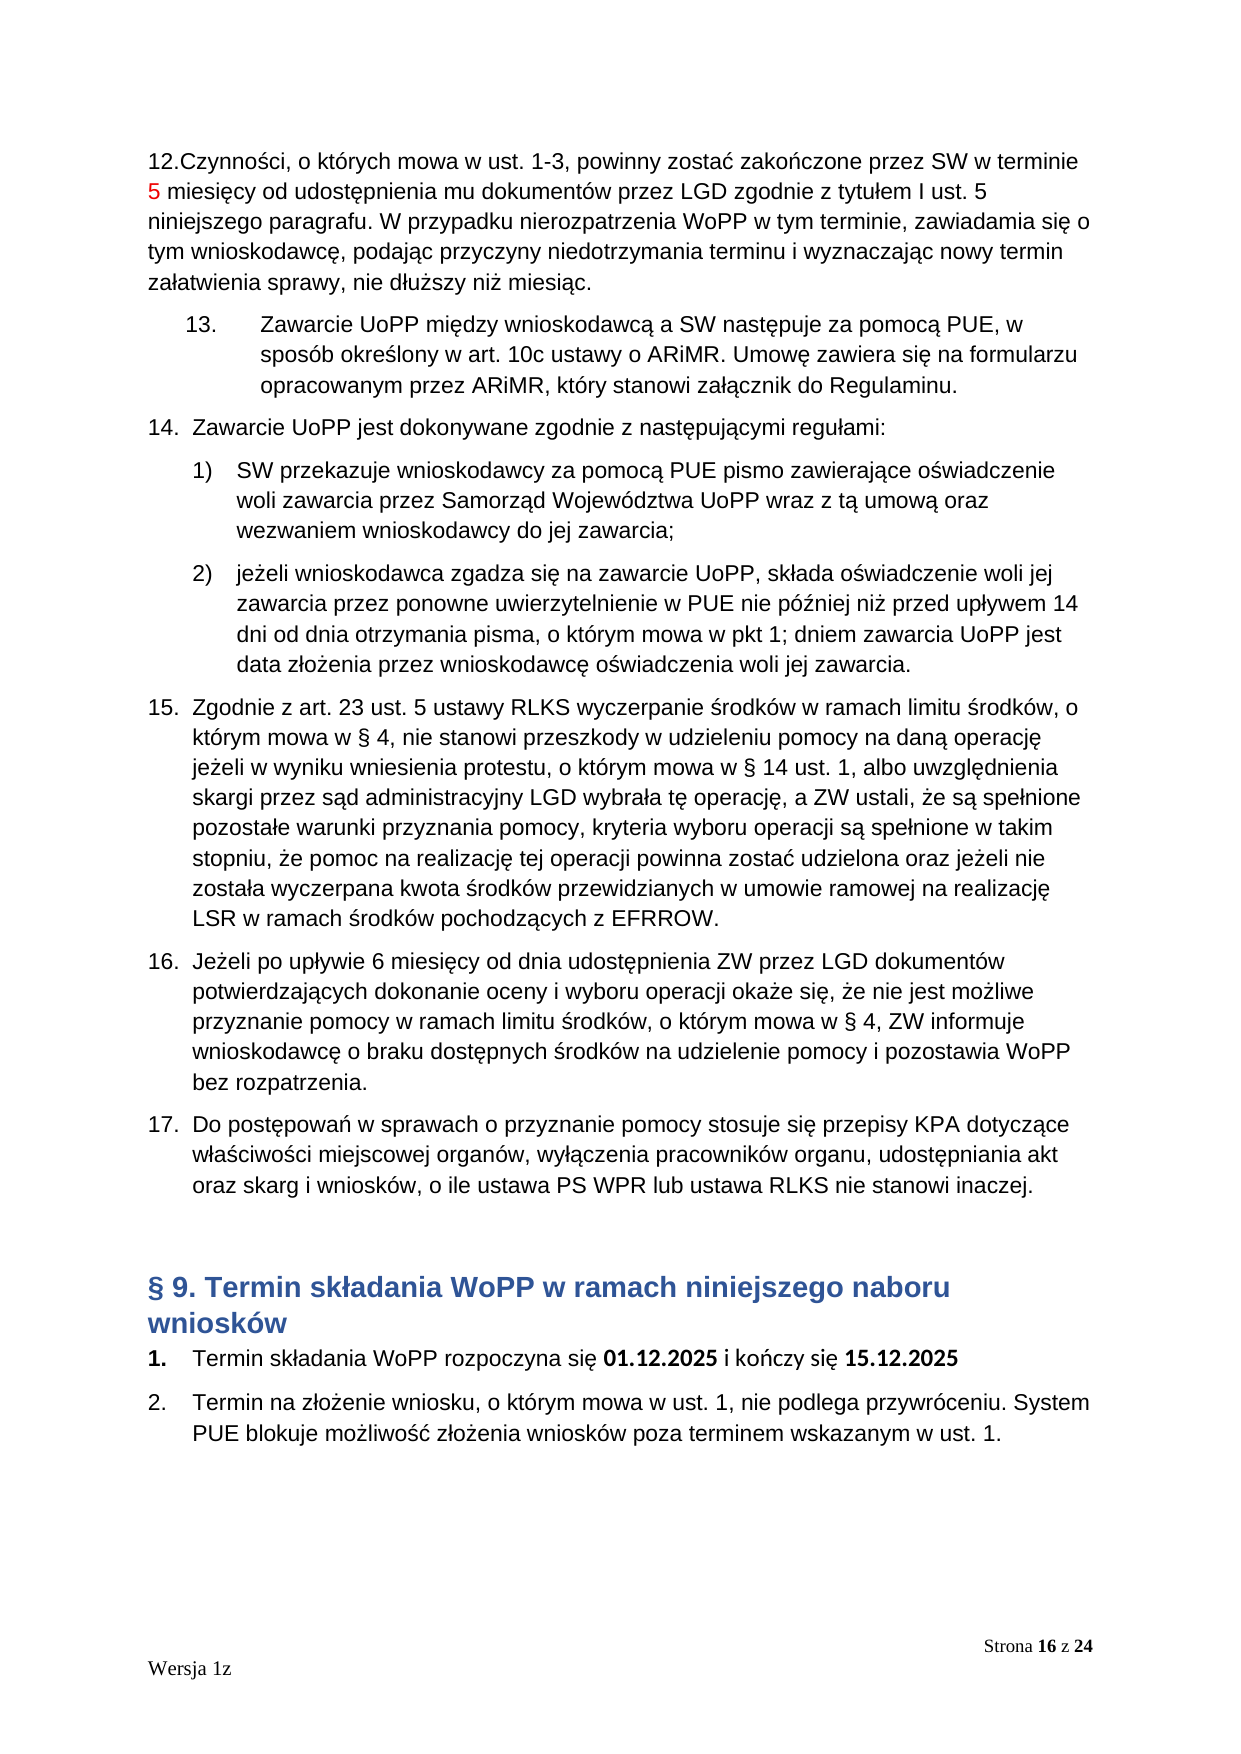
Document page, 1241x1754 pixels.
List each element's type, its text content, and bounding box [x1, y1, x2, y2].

list Do postępowań w sprawach o przyznanie pomocy stosuje się przepisy KPA dotyczące właściwości miejscowej organów, wyłączenia pracowników organu, udostępniania akt oraz skarg i wniosków, o ile ustawa PS WPR lub ustawa RLKS nie stanowi inaczej. [148, 1111, 1092, 1198]
list Termin na złożenie wniosku, o którym mowa w ust. 1, nie podlega przywróceniu. System PUE blokuje możliwość złożenia wniosków poza terminem wskazanym w ust. 1. [148, 1389, 1092, 1478]
list Termin składania WoPP rozpoczyna się 01.12.2025 i kończy się 15.12.2025 [148, 1342, 1092, 1372]
text 12.Czynności, o których mowa w ust. 1-3, powinny zostać zakończone przez SW w terminie 5 miesięcy od udostępnienia mu dokumentów przez LGD zgodnie z tytułem I ust. 5 niniejszego paragrafu. W przypadku nierozpatrzenia WoPP w tym terminie, zawiadamia się o tym wnioskodawcę, podając przyczyny niedotrzymania terminu i wyznaczając nowy termin załatwienia sprawy, nie dłuższy niż miesiąc. [148, 148, 1092, 295]
list Zawarcie UoPP między wnioskodawcą a SW następuje za pomocą PUE, w sposób określony w art. 10c ustawy o ARiMR. Umowę zawiera się na formularzu opracowanym przez ARiMR, który stanowi załącznik do Regulaminu. [185, 311, 1092, 398]
list Zgodnie z art. 23 ust. 5 ustawy RLKS wyczerpanie środków w ramach limitu środków, o którym mowa w § 4, nie stanowi przeszkody w udzieleniu pomocy na daną operację jeżeli w wyniku wniesienia protestu, o którym mowa w § 14 ust. 1, albo uwzględnienia skargi przez sąd administracyjny LGD wybrała tę operację, a ZW ustali, że są spełnione pozostałe warunki przyznania pomocy, kryteria wyboru operacji są spełnione w takim stopniu, że pomoc na realizację tej operacji powinna zostać udzielona oraz jeżeli nie została wyczerpana kwota środków przewidzianych w umowie ramowej na realizację LSR w ramach środków pochodzących z EFRROW. [148, 693, 1092, 931]
list Zawarcie UoPP jest dokonywane zgodnie z następującymi regułami: [148, 414, 1092, 441]
subtitle § 9. Termin składania WoPP w ramach niniejszego naboru wniosków [148, 1269, 1092, 1339]
list Jeżeli po upływie 6 miesięcy od dnia udostępnienia ZW przez LGD dokumentów potwierdzających dokonanie oceny i wyboru operacji okaże się, że nie jest możliwe przyznanie pomocy w ramach limitu środków, o którym mowa w § 4, ZW informuje wnioskodawcę o braku dostępnych środków na udzielenie pomocy i pozostawia WoPP bez rozpatrzenia. [148, 948, 1092, 1095]
list SW przekazuje wnioskodawcy za pomocą PUE pismo zawierające oświadczenie woli zawarcia przez Samorząd Województwa UoPP wraz z tą umową oraz wezwaniem wnioskodawcy do jej zawarcia; [192, 457, 1092, 544]
list jeżeli wnioskodawca zgadza się na zawarcie UoPP, składa oświadczenie woli jej zawarcia przez ponowne uwierzytelnienie w PUE nie później niż przed upływem 14 dni od dnia otrzymania pisma, o którym mowa w pkt 1; dniem zawarcia UoPP jest data złożenia przez wnioskodawcę oświadczenia woli jej zawarcia. [192, 560, 1092, 677]
